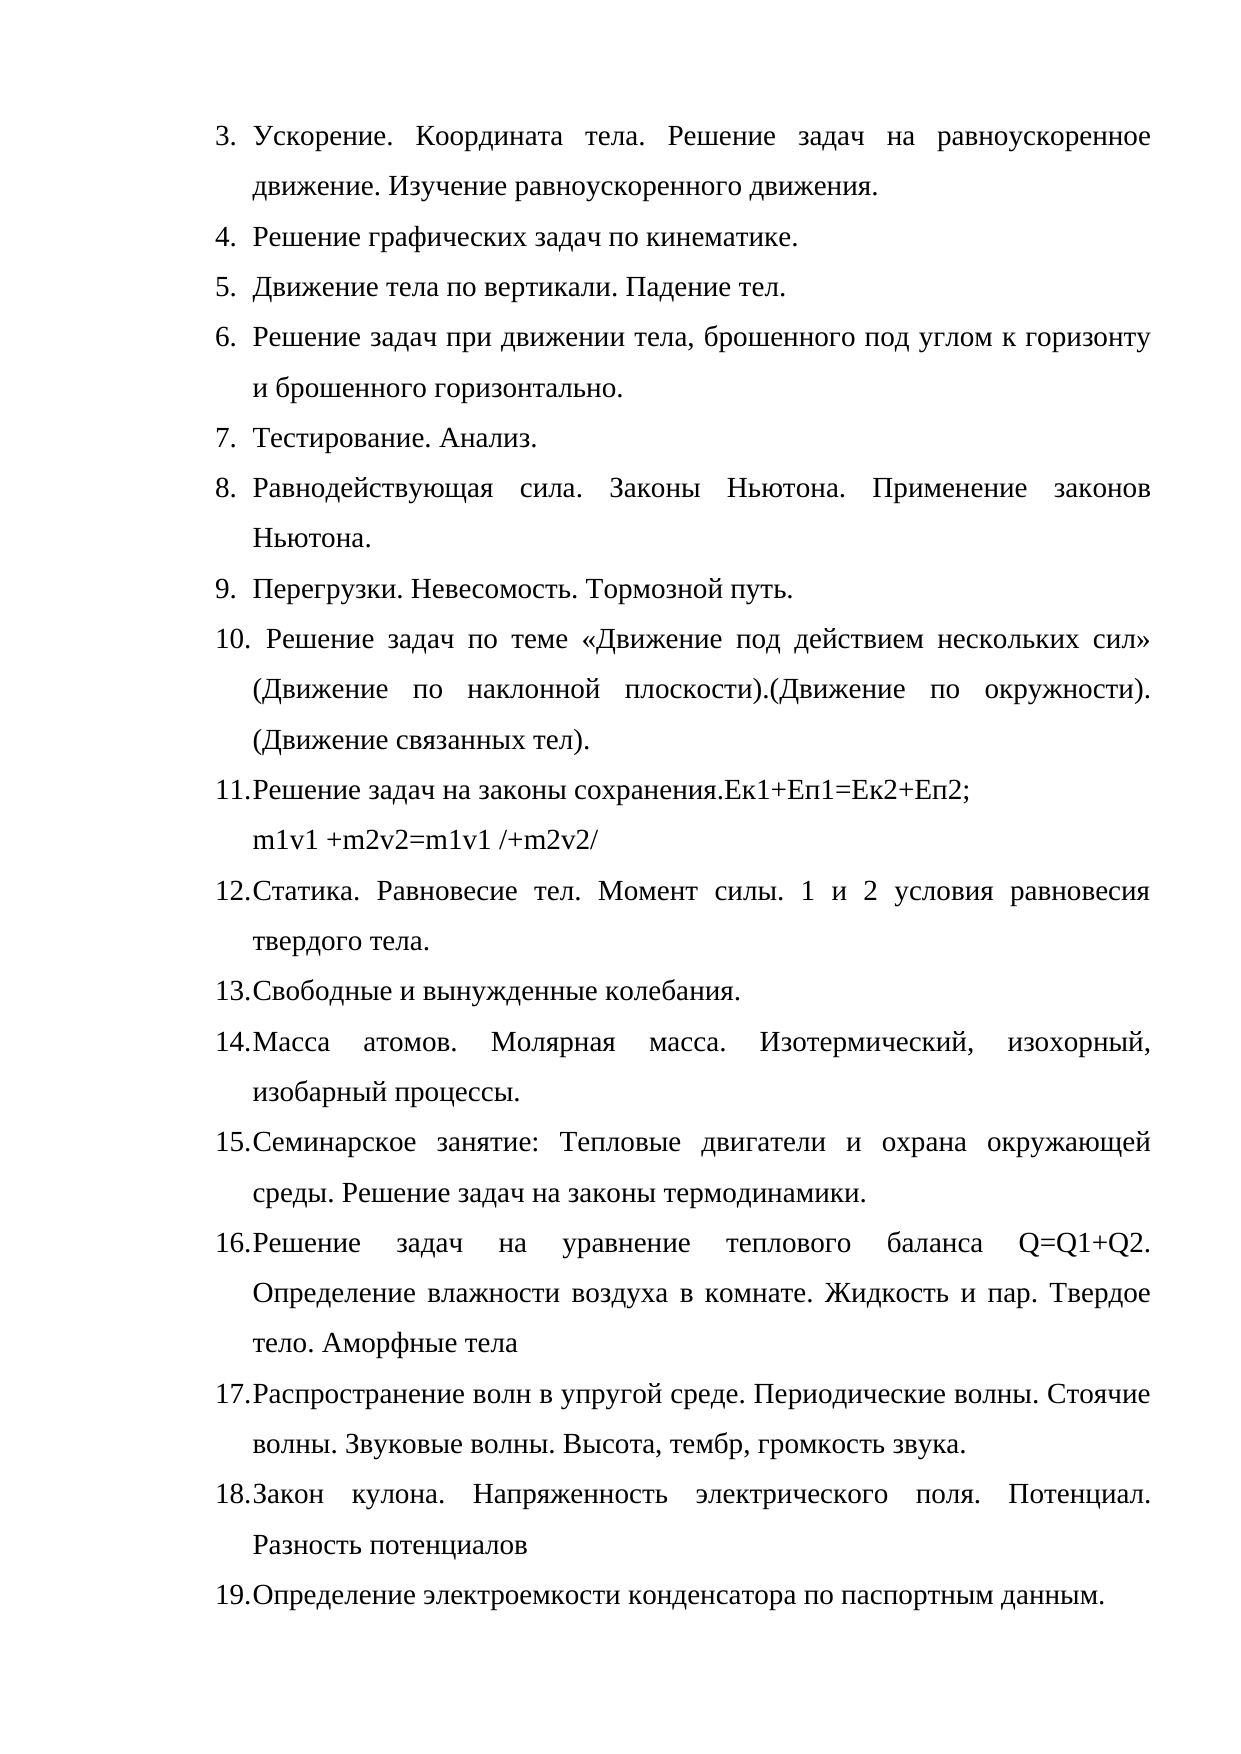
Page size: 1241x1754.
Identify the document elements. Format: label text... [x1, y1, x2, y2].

list Решение графических задач по кинематике. [215, 219, 1152, 252]
list Решение задач по теме «Движение под действием нескольких сил» (Движение по наклонной плоскости).(Движение по окружности). (Движение связанных тел). [215, 621, 1152, 755]
list Распространение волн в упругой среде. Периодические волны. Стоячие волны. Звуковые волны. Высота, тембр, громкость звука. [215, 1376, 1152, 1460]
list Ускорение. Координата тела. Решение задач на равноускоренное движение. Изучение равноускоренного движения. [215, 118, 1152, 202]
list Решение задач при движении тела, брошенного под углом к горизонту и брошенного горизонтально. [215, 319, 1152, 403]
list Тестирование. Анализ. [215, 420, 1152, 453]
list Перегрузки. Невесомость. Тормозной путь. [215, 571, 1152, 604]
list Масса атомов. Молярная масса. Изотермический, изохорный, изобарный процессы. [215, 1024, 1152, 1108]
list Решение задач на уравнение теплового баланса Q=Q1+Q2. Определение влажности воздуха в комнате. Жидкость и пар. Твердое тело. Аморфные тела [215, 1225, 1152, 1359]
list Равнодействующая сила. Законы Ньютона. Применение законов Ньютона. [215, 470, 1152, 554]
list Семинарское занятие: Тепловые двигатели и охрана окружающей среды. Решение задач на законы термодинамики. [215, 1124, 1152, 1208]
list Движение тела по вертикали. Падение тел. [215, 269, 1152, 303]
list Статика. Равновесие тел. Момент силы. 1 и 2 условия равновесия твердого тела. [215, 873, 1152, 957]
list Свободные и вынужденные колебания. [215, 973, 1152, 1007]
list Закон кулона. Напряженность электрического поля. Потенциал. Разность потенциалов [215, 1477, 1152, 1560]
list Определение электроемкости конденсатора по паспортным данным. [215, 1577, 1152, 1611]
list Решение задач на законы сохранения.Ек1+Еп1=Ек2+Еп2; [215, 772, 1152, 806]
list m1v1 +m2v2=m1v1 /+m2v2/ [252, 822, 1152, 856]
